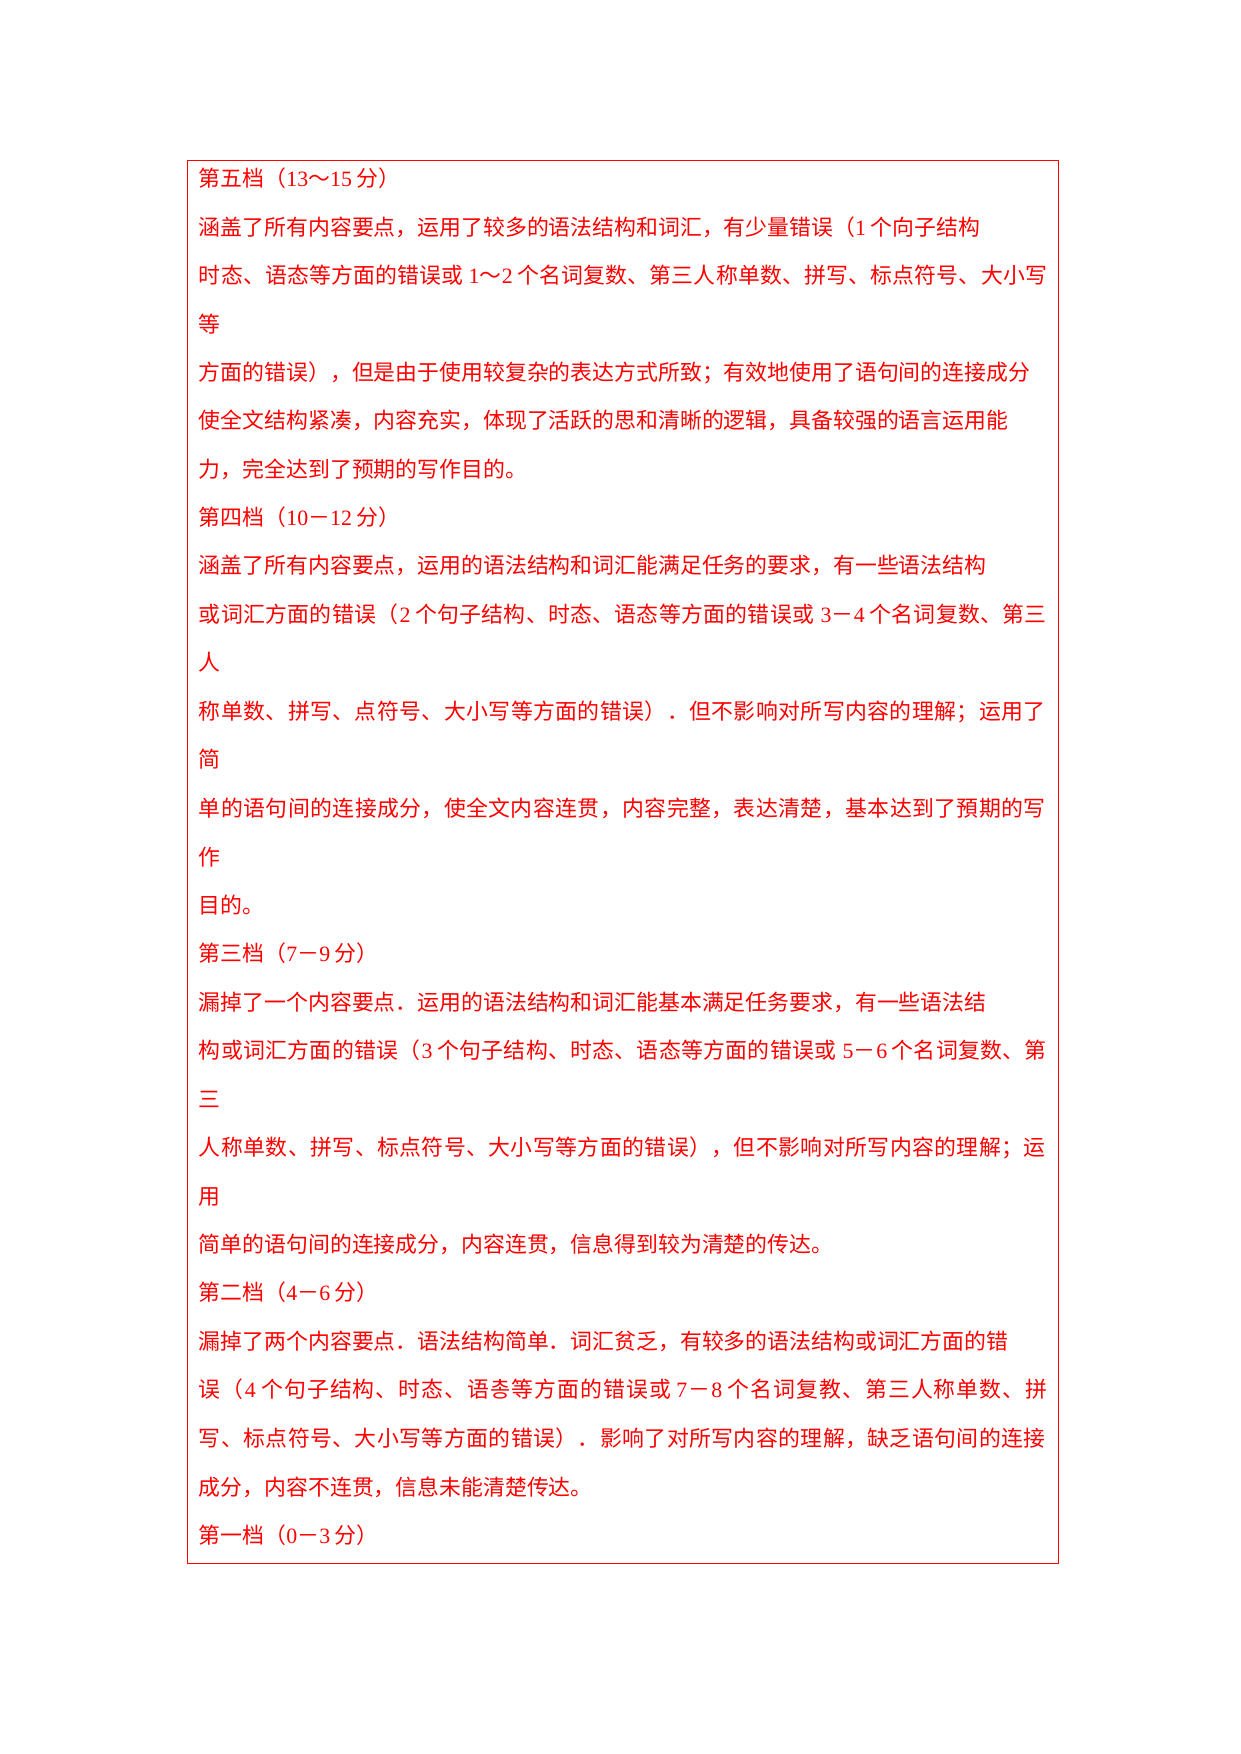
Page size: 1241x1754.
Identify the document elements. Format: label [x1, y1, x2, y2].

table_cell [188, 161, 1058, 1562]
